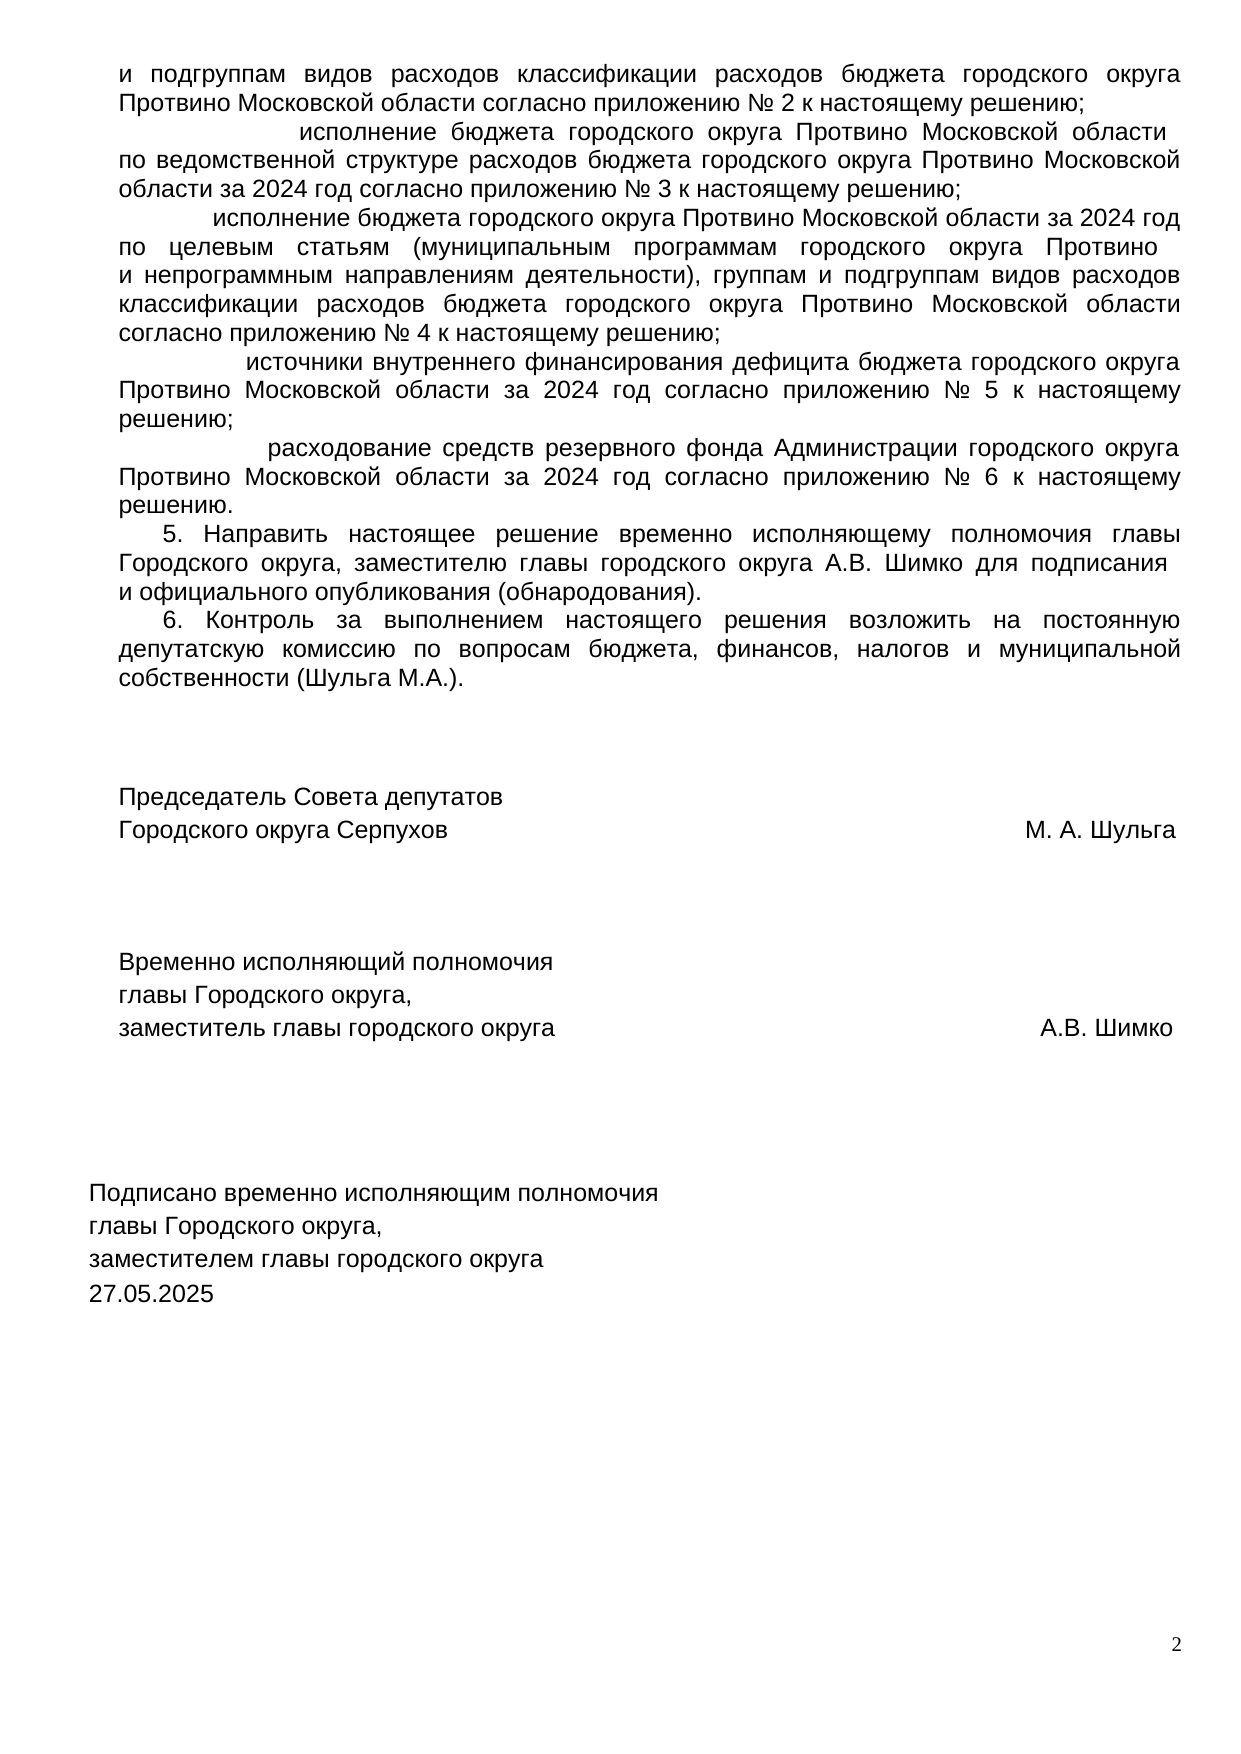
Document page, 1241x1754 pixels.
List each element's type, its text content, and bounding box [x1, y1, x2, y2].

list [118, 59, 1182, 117]
text заместитель главы городского округа А.В. Шимко [118, 1013, 1182, 1042]
list источники внутреннего финансирования дефицита бюджета городского округа Протвино Московской области за 2024 год согласно приложению № 5 к настоящему решению; [118, 347, 1182, 433]
text заместителем главы городского округа [89, 1244, 1182, 1273]
list 5. Направить настоящее решение временно исполняющему полномочия главы Городского округа, заместителю главы городского округа А.В. Шимко для подписания и официального опубликования (обнародования). [118, 519, 1182, 605]
list 6. Контроль за выполнением настоящего решения возложить на постоянную депутатскую комиссию по вопросам бюджета, финансов, налогов и муниципальной собственности (Шульга М.А.). [118, 605, 1182, 692]
text Подписано временно исполняющим полномочия [89, 1178, 1182, 1207]
list исполнение бюджета городского округа Протвино Московской области по ведомственной структуре расходов бюджета городского округа Протвино Московской области за 2024 год согласно приложению № 3 к настоящему решению; [118, 117, 1182, 203]
list исполнение бюджета городского округа Протвино Московской области за 2024 год по целевым статьям (муниципальным программам городского округа Протвино и непрограммным направлениям деятельности), группам и подгруппам видов расходов классификации расходов бюджета городского округа Протвино Московской области согласно приложению № 4 к настоящему решению; [118, 203, 1182, 347]
text главы Городского округа, [89, 1211, 1182, 1240]
text Городского округа Серпухов М. А. Шульга [118, 815, 1182, 844]
list расходование средств резервного фонда Администрации городского округа Протвино Московской области за 2024 год согласно приложению № 6 к настоящему решению. [118, 433, 1182, 519]
text 27.05.2025 [89, 1277, 1182, 1309]
text Председатель Совета депутатов [118, 782, 1182, 811]
text главы Городского округа, [118, 980, 1182, 1009]
text Временно исполняющий полномочия [118, 947, 1182, 976]
